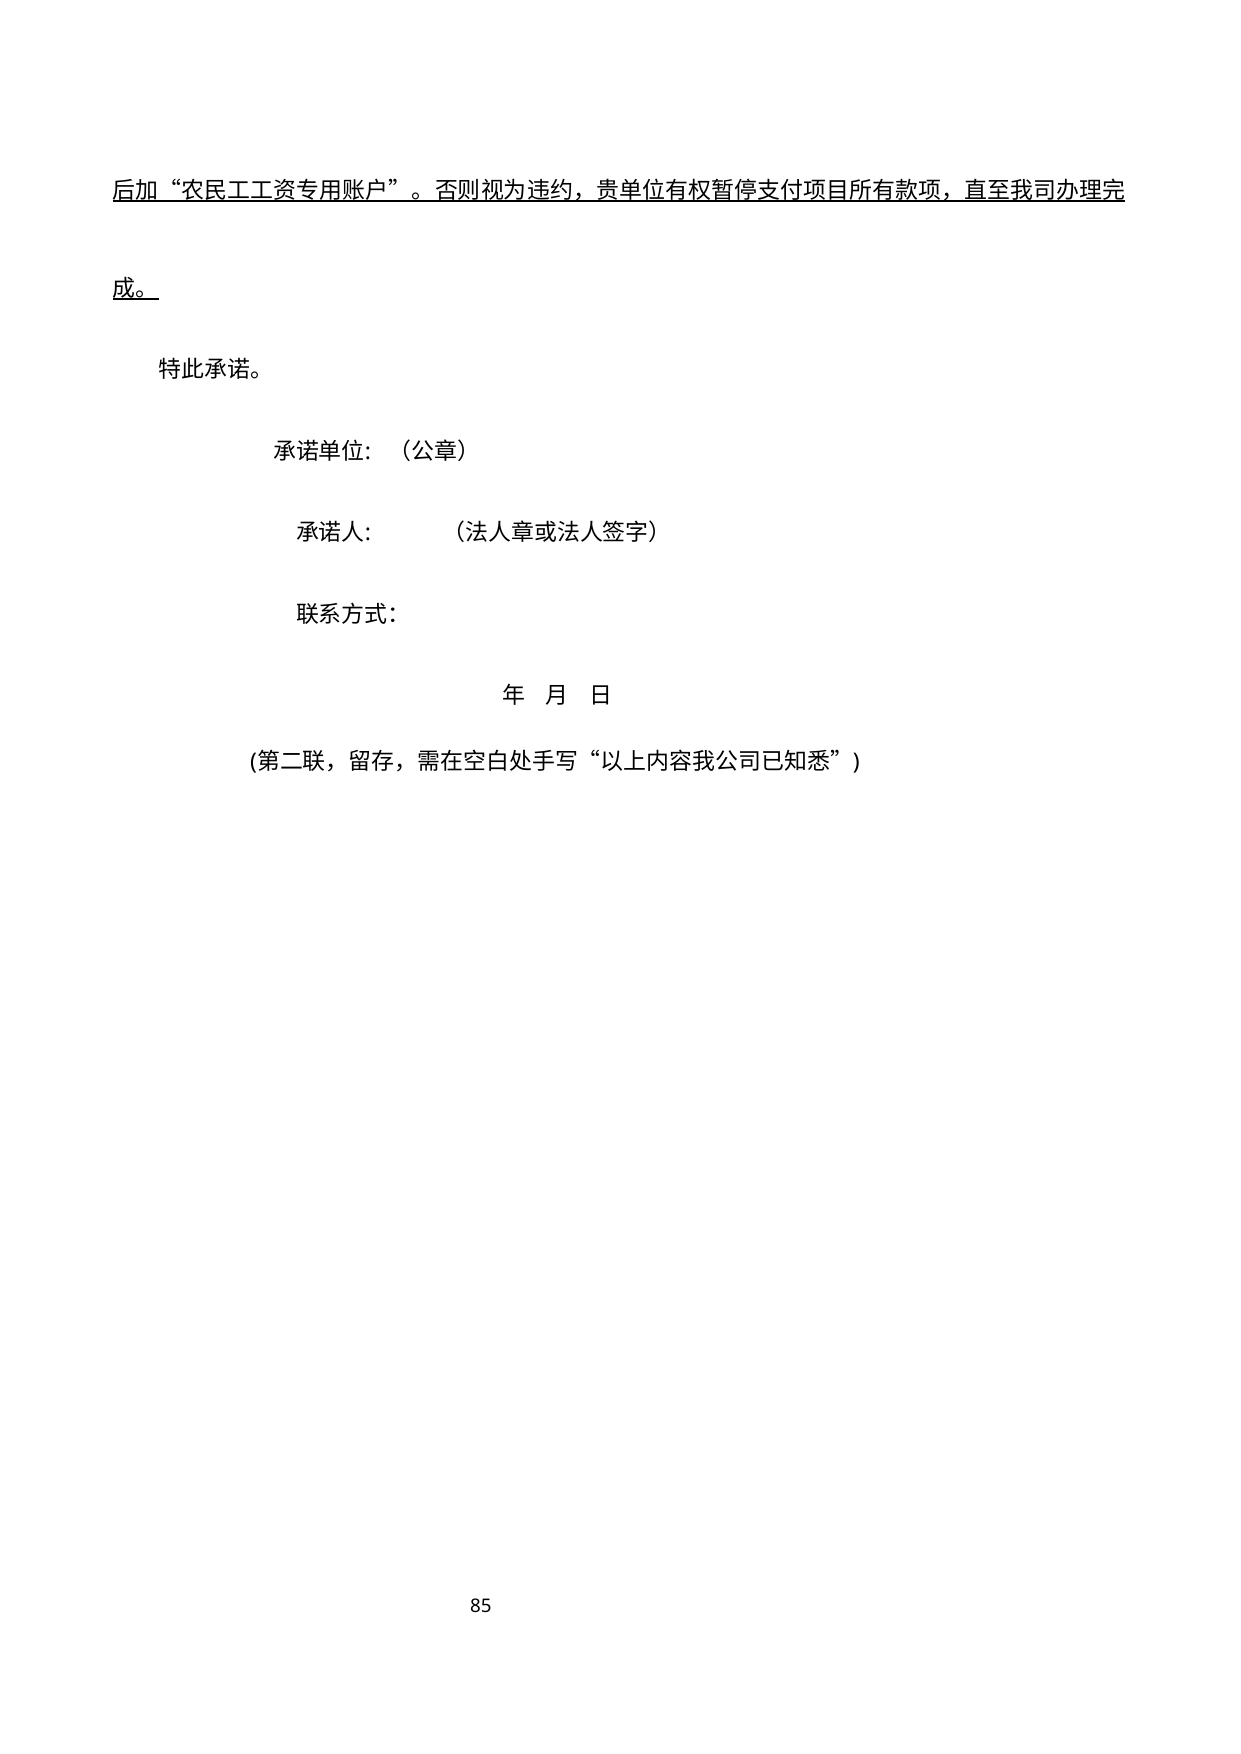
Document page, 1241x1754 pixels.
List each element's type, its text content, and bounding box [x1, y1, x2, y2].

text 特此承诺。 [112, 335, 1128, 400]
text 承诺人: （法人章或法人签字） [112, 498, 1128, 563]
text 联系方式： [112, 580, 1128, 645]
text (第二联，留存，需在空白处手写“以上内容我公司已知悉”) [112, 743, 1128, 776]
text 承诺单位: （公章） [112, 417, 1128, 482]
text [112, 156, 1128, 318]
text 年 月 日 [112, 662, 1128, 727]
